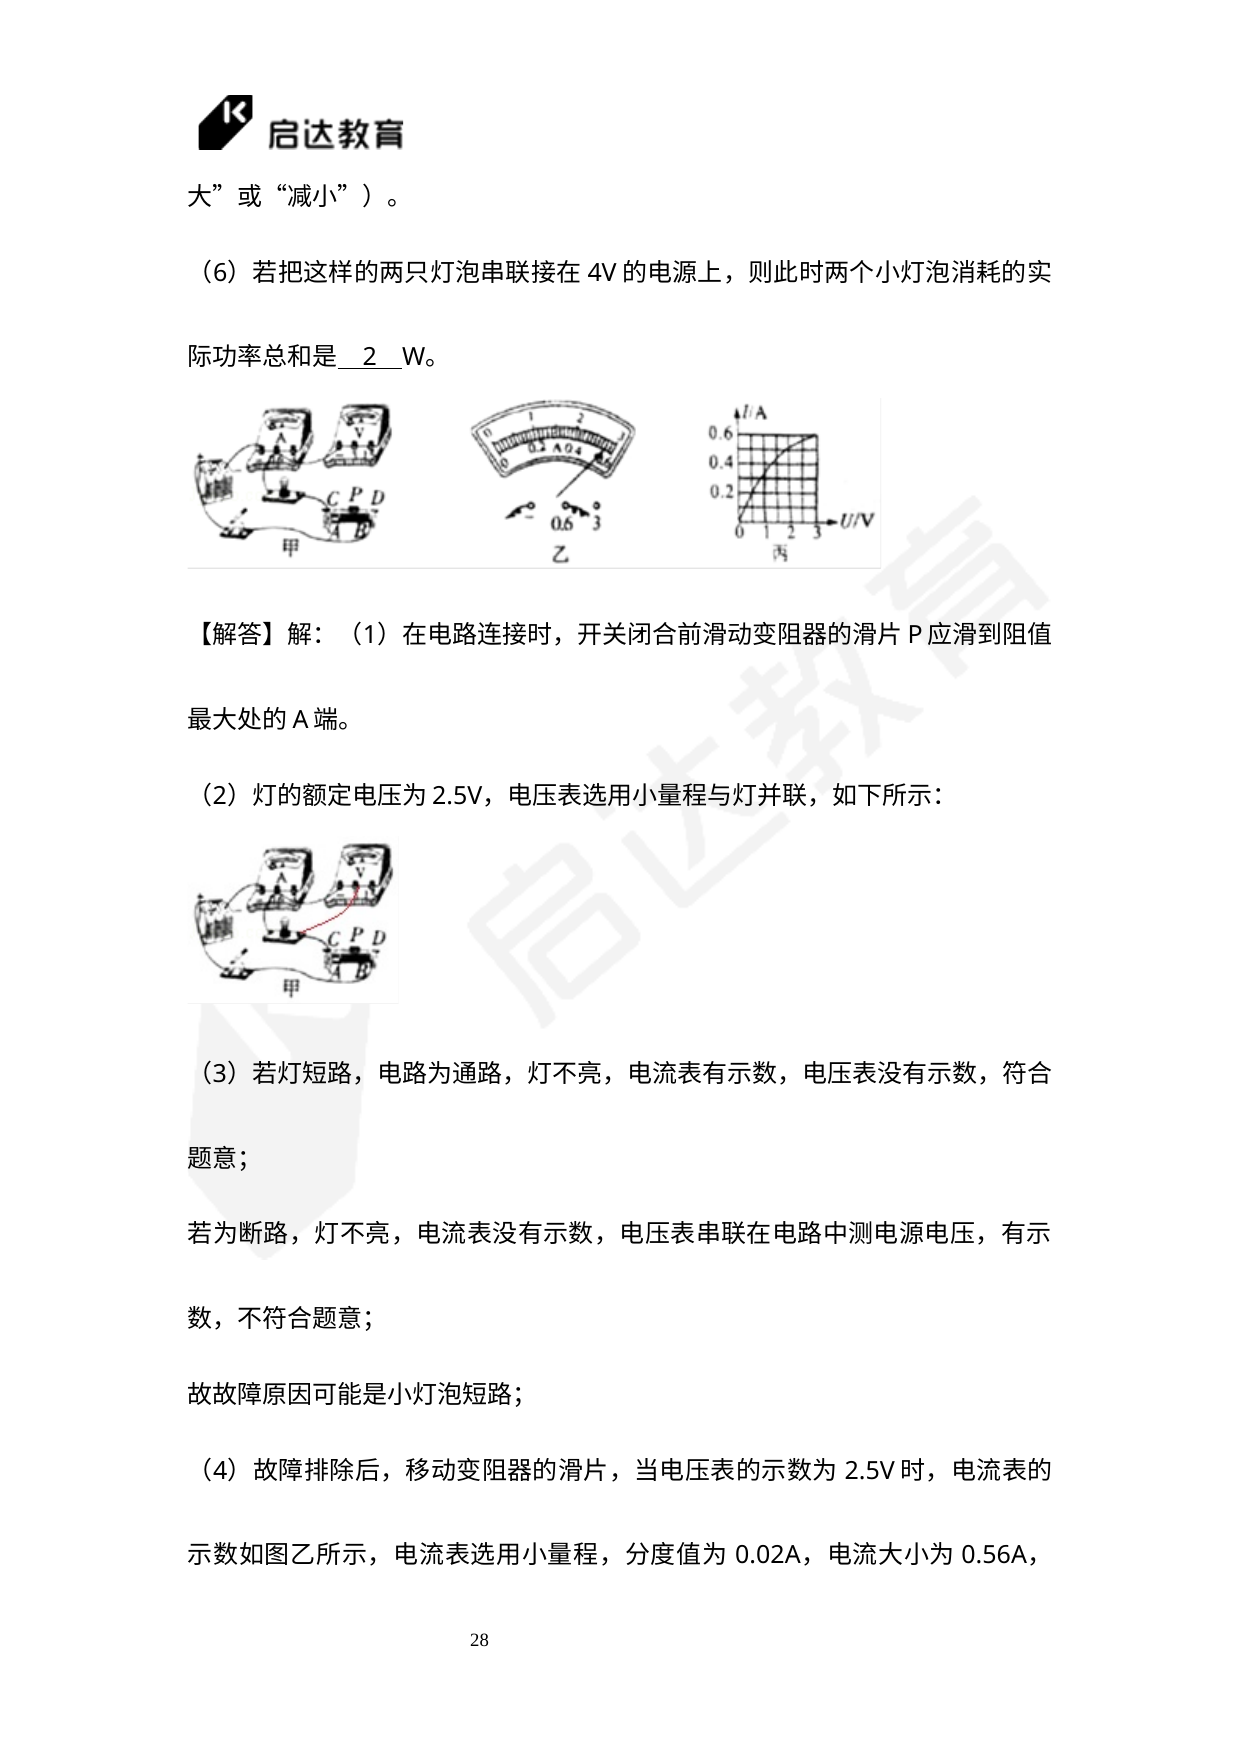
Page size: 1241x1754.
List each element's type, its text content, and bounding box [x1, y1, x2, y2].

picture [198, 95, 404, 150]
text 故故障原因可能是小灯泡短路； [187, 1360, 1053, 1425]
picture [187, 398, 882, 569]
text （3）若灯短路，电路为通路，灯不亮，电流表有示数，电压表没有示数，符合题意； [187, 1039, 1053, 1189]
text （6）若把这样的两只灯泡串联接在4V的电源上，则此时两个小灯泡消耗的实际功率总和是 2 W。 [187, 238, 1053, 387]
text （5）根据测出的数据，画出了小灯泡的电流与电压的关系图象，如图丙所示，发现图线是弯曲的，其主要原因是温度升高、灯丝电阻 增大 （选填“增大”或“减小”）。 [187, 162, 1053, 227]
text 【解答】解：（1）在电路连接时，开关闭合前滑动变阻器的滑片P应滑到阻值最大处的A端。 [187, 601, 1053, 750]
text （4）故障排除后，移动变阻器的滑片，当电压表的示数为2.5V时，电流表的示数如图乙所示，电流表选用小量程，分度值为0.02A，电流大小为0.56A，则小灯泡的额定功率是： [187, 1436, 1053, 1585]
picture [187, 836, 399, 1004]
text 若为断路，灯不亮，电流表没有示数，电压表串联在电路中测电源电压，有示数，不符合题意； [187, 1199, 1053, 1349]
text （2）灯的额定电压为2.5V，电压表选用小量程与灯并联，如下所示： [187, 761, 1053, 826]
